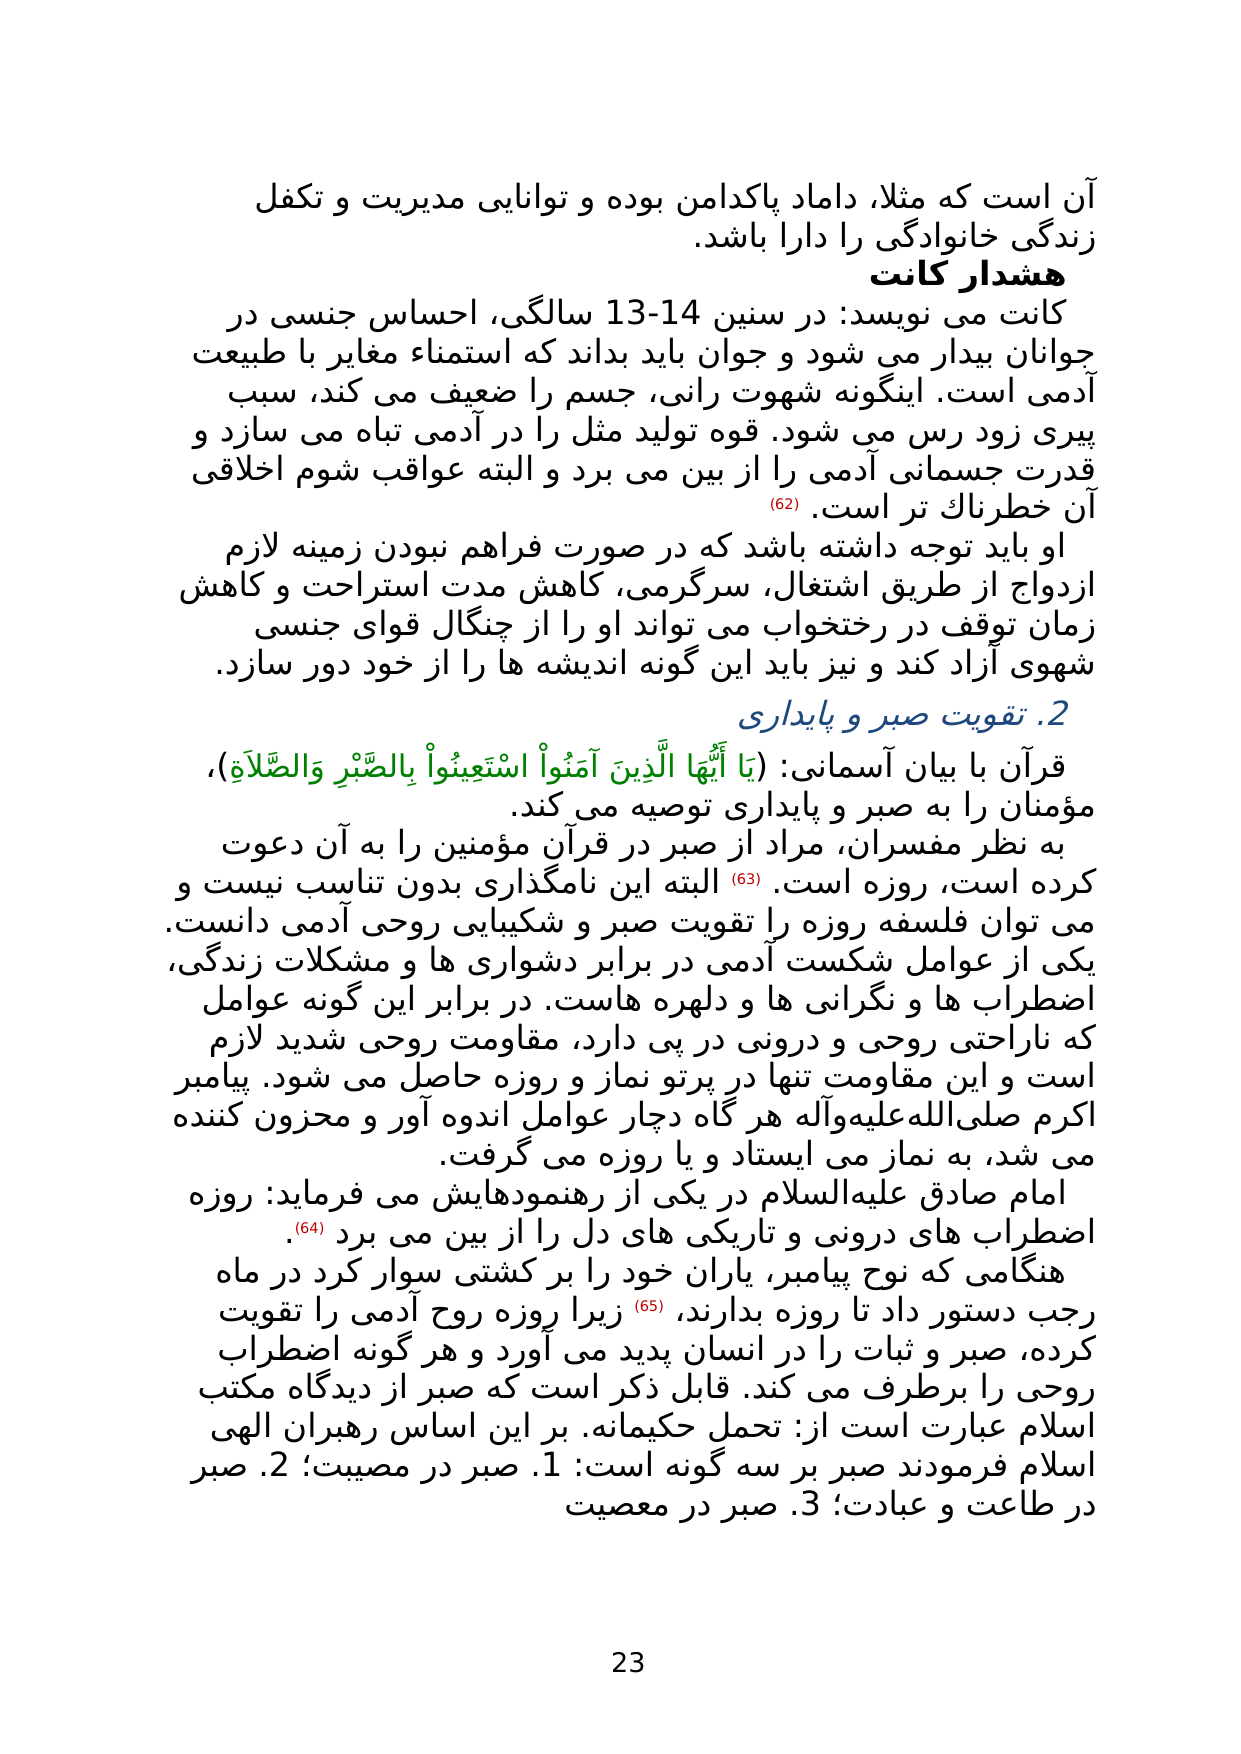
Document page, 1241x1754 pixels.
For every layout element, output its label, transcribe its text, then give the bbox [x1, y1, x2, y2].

text كانت مى نویسد: در سنین 14-13 سالگى، احساس جنسى در جوانان بیدار مى شود و جوان باید بداند كه استمناء مغایر با طبیعت آدمى است. اینگونه شهوت رانى، جسم را ضعیف مى كند، سبب پیرى زود رس مى شود. قوه تولید مثل را در آدمى تباه مى سازد و قدرت جسمانى آدمى را از بین مى برد و البته عواقب شوم اخلاقى آن خطرناك تر است. (62) [159, 294, 1097, 527]
text به نظر مفسران، مراد از صبر در قرآن مؤمنین را به آن دعوت كرده است، روزه است. (63) البته این نامگذارى بدون تناسب نیست و مى توان فلسفه روزه را تقویت صبر و شكیبایى روحى آدمى دانست. یكى از عوامل شكست آدمى در برابر دشواری ها و مشكلات زندگى، اضطراب ها و نگرانی ها و دلهره هاست. در برابر این گونه عوامل كه ناراحتى روحى و درونى در پى دارد، مقاومت روحى شدید لازم است و این مقاومت تنها در پرتو نماز و روزه حاصل مى شود. پیامبر اكرم صلى‌الله‌عليه‌وآله هر گاه دچار عوامل اندوه آور و محزون كننده مى شد، به نماز مى ایستاد و یا روزه مى گرفت. [159, 824, 1097, 1173]
text قرآن با بیان آسمانى: (یَا أَیُّهَا الَّذِینَ آمَنُواْ اسْتَعِینُواْ بِالصَّبْرِ وَالصَّلاَةِ)، مؤمنان را به صبر و پایدارى توصیه مى كند. [159, 746, 1097, 824]
text امام صادق عليه‌السلام در یكى از رهنمودهایش مى فرماید: روزه اضطراب هاى درونى و تاریكی هاى دل را از بین مى برد (64). [159, 1173, 1097, 1251]
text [159, 177, 1097, 255]
text هشدار كانت [159, 255, 1097, 294]
text هنگامى كه نوح پیامبر، یاران خود را بر كشتى سوار كرد در ماه رجب دستور داد تا روزه بدارند، (65) زیرا روزه روح آدمى را تقویت كرده، صبر و ثبات را در انسان پدید مى آورد و هر گونه اضطراب روحى را برطرف مى كند. قابل ذكر است كه صبر از دیدگاه مكتب اسلام عبارت است از: تحمل حكیمانه. بر این اساس رهبران الهى اسلام فرمودند صبر بر سه گونه است: 1. صبر در مصیبت؛ 2. صبر در طاعت و عبادت؛ 3. صبر در معصیت [159, 1251, 1097, 1523]
subtitle 2. تقویت صبر و پایدارى [159, 695, 1097, 734]
text او باید توجه داشته باشد كه در صورت فراهم نبودن زمینه لازم ازدواج از طریق اشتغال، سرگرمى، كاهش مدت استراحت و كاهش زمان توقف در رختخواب مى تواند او را از چنگال قواى جنسى شهوى آزاد كند و نیز باید این گونه اندیشه ها را از خود دور سازد. [159, 527, 1097, 682]
